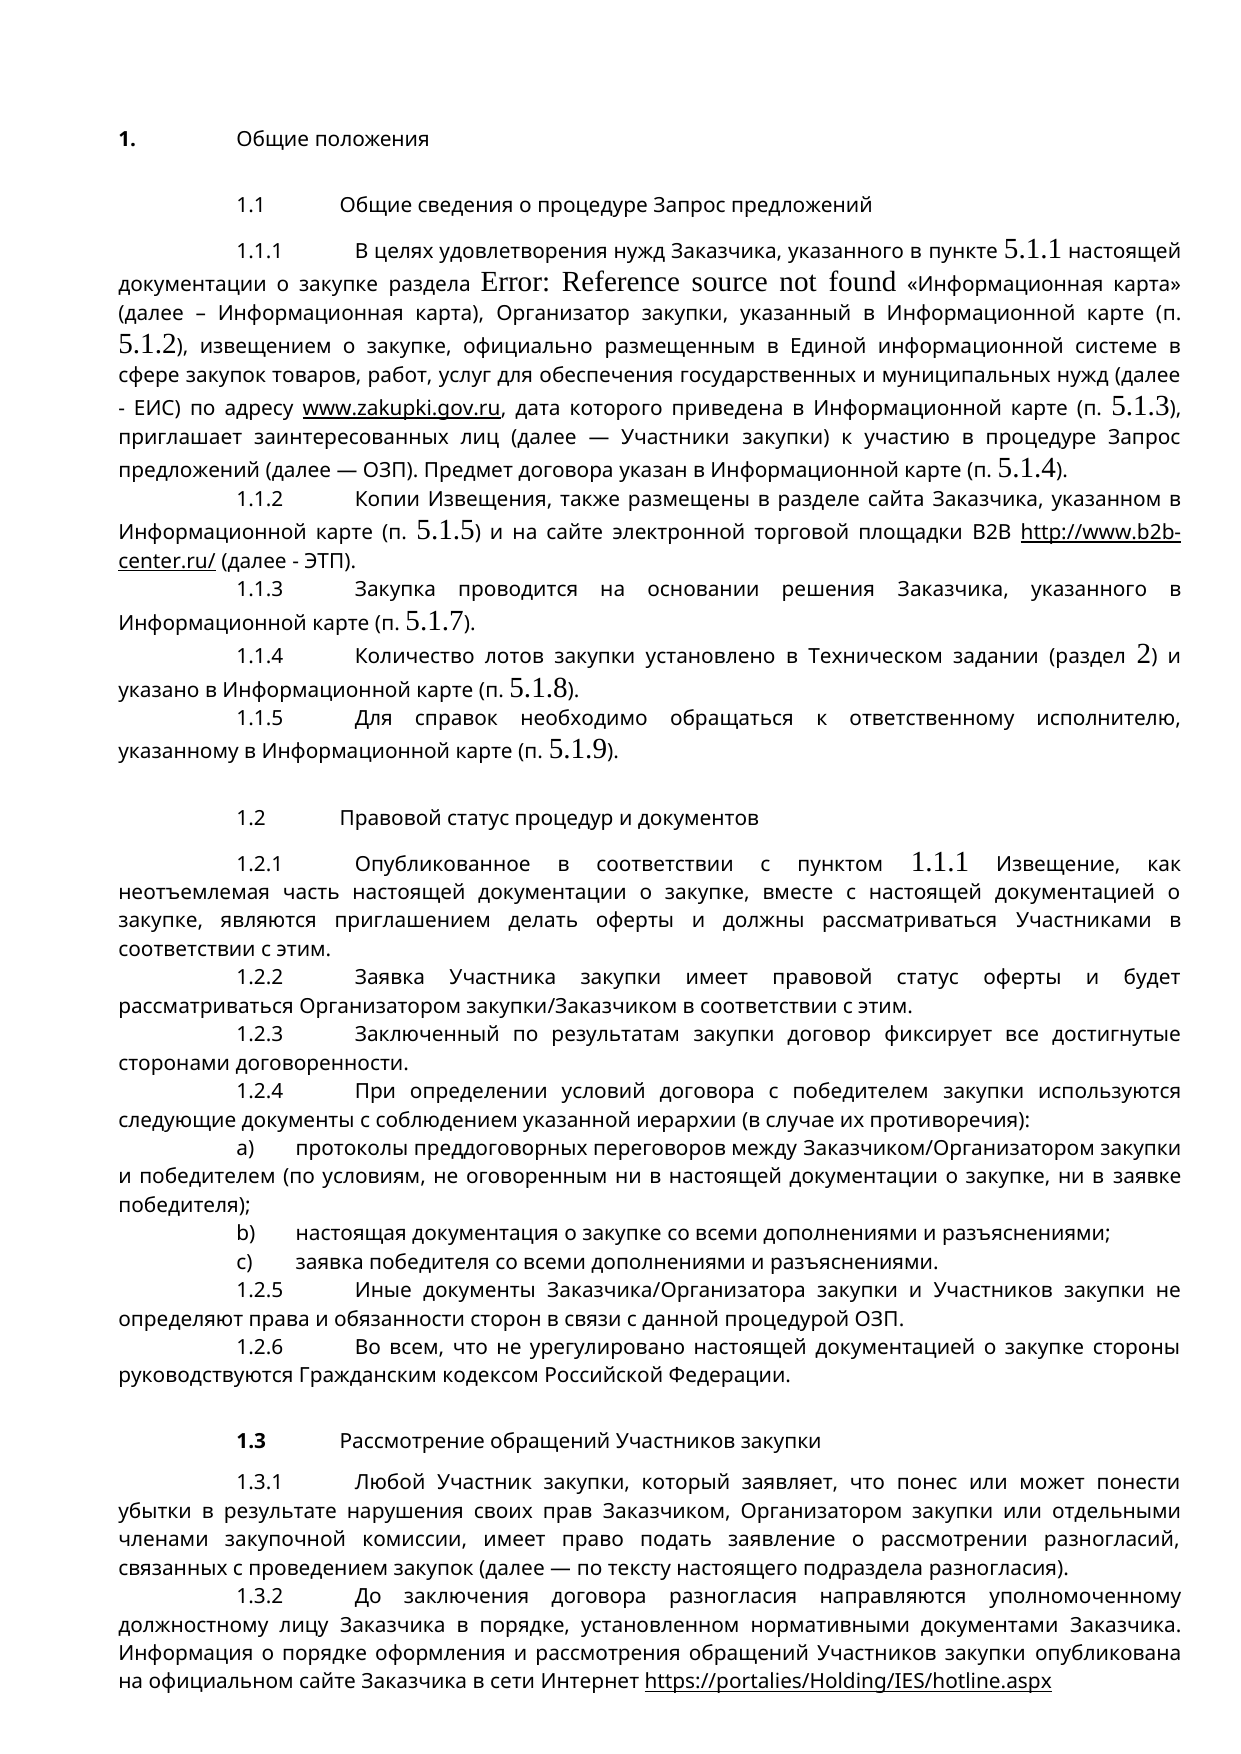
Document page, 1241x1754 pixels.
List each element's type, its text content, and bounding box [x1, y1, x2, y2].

list При определении условий договора с победителем закупки используются следующие документы с соблюдением указанной иерархии (в случае их противоречия): [118, 1076, 1181, 1133]
list Количество лотов закупки установлено в Техническом задании (раздел 2) и указано в Информационной карте (п. 5.1.8). [118, 636, 1181, 703]
subtitle Общие сведения о процедуре Запрос предложений [118, 190, 1181, 218]
list заявка победителя со всеми дополнениями и разъяснениями. [118, 1247, 1181, 1275]
list Любой Участник закупки, который заявляет, что понес или может понести убытки в результате нарушения своих прав Заказчиком, Организатором закупки или отдельными членами закупочной комиссии, имеет право подать заявление о рассмотрении разногласий, связанных с проведением закупок (далее — по тексту настоящего подраздела разногласия). [118, 1467, 1181, 1581]
list Опубликованное в соответствии с пунктом 1.1.1 Извещение, как неотъемлемая часть настоящей документации о закупке, вместе с настоящей документацией о закупке, являются приглашением делать оферты и должны рассматриваться Участниками в соответствии с этим. [118, 844, 1181, 962]
subtitle Рассмотрение обращений Участников закупки [118, 1427, 1181, 1455]
list Заявка Участника закупки имеет правовой статус оферты и будет рассматриваться Организатором закупки/Заказчиком в соответствии с этим. [118, 962, 1181, 1019]
list протоколы преддоговорных переговоров между Заказчиком/Организатором закупки и победителем (по условиям, не оговоренным ни в настоящей документации о закупке, ни в заявке победителя); [118, 1133, 1181, 1218]
list Во всем, что не урегулировано настоящей документацией о закупке стороны руководствуются Гражданским кодексом Российской Федерации. [118, 1332, 1181, 1389]
list Копии Извещения, также размещены в разделе сайта Заказчика, указанном в Информационной карте (п. 5.1.5) и на сайте электронной торговой площадки B2B http://www.b2b-center.ru/ (далее - ЭТП). [118, 484, 1181, 574]
list Заключенный по результатам закупки договор фиксирует все достигнутые сторонами договоренности. [118, 1019, 1181, 1076]
list Иные документы Заказчика/Организатора закупки и Участников закупки не определяют права и обязанности сторон в связи с данной процедурой ОЗП. [118, 1275, 1181, 1332]
list Для справок необходимо обращаться к ответственному исполнителю, указанному в Информационной карте (п. 5.1.9). [118, 703, 1181, 765]
list До заключения договора разногласия направляются уполномоченному должностному лицу Заказчика в порядке, установленном нормативными документами Заказчика. Информация о порядке оформления и рассмотрения обращений Участников закупки опубликована на официальном сайте Заказчика в сети Интернет https://portalies/Holding/IES/hotline.aspx [118, 1581, 1181, 1695]
subtitle Правовой статус процедур и документов [118, 803, 1181, 831]
list Закупка проводится на основании решения Заказчика, указанного в Информационной карте (п. 5.1.7). [118, 574, 1181, 636]
subtitle Общие положения [118, 124, 1181, 152]
list настоящая документация о закупке со всеми дополнениями и разъяснениями; [118, 1218, 1181, 1247]
